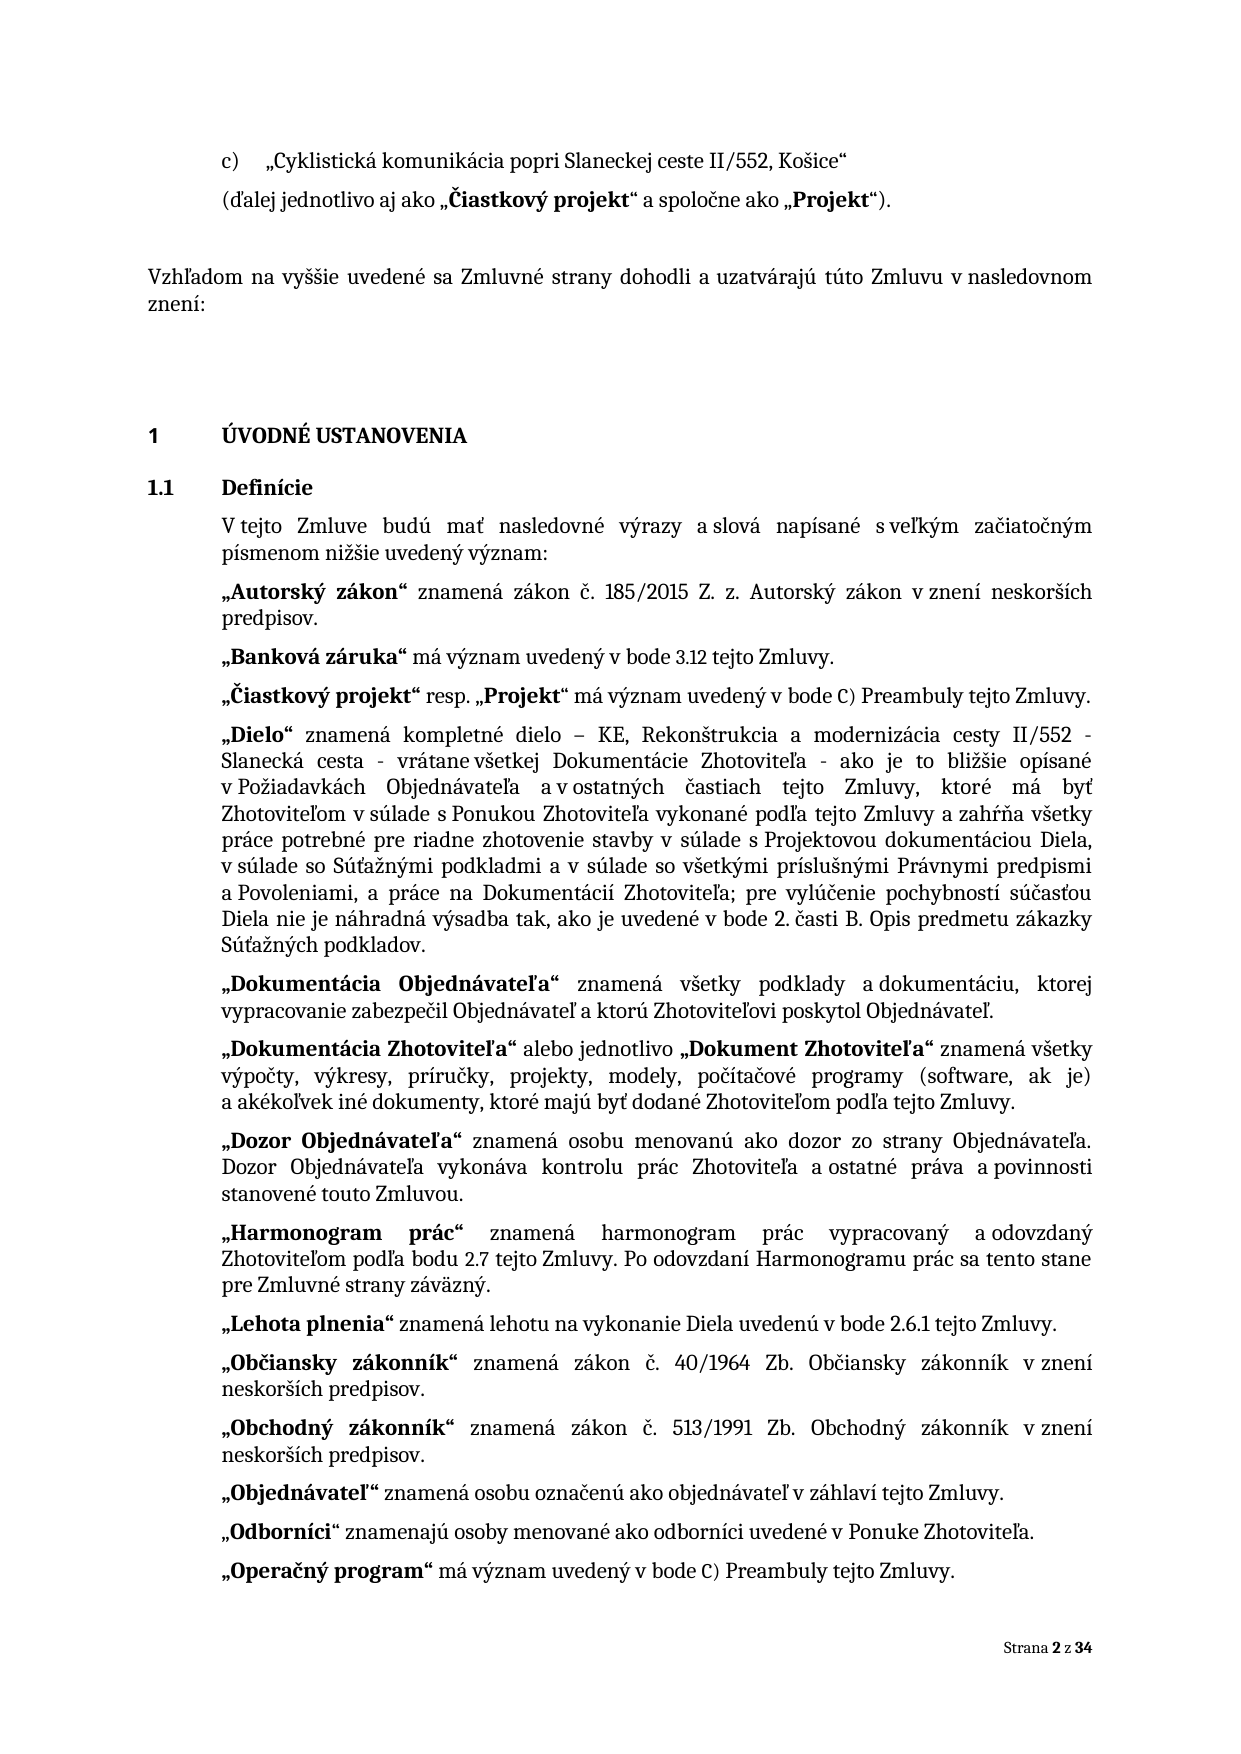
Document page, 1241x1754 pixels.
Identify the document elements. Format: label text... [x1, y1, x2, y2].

list „Objednávateľ“ znamená osobu označenú ako objednávateľ v záhlaví tejto Zmluvy. [221, 1480, 1093, 1507]
list „Dielo“ znamená kompletné dielo – KE, Rekonštrukcia a modernizácia cesty II/552 - Slanecká cesta - vrátane všetkej Dokumentácie Zhotoviteľa - ako je to bližšie opísané v Požiadavkách Objednávateľa a v ostatných častiach tejto Zmluvy, ktoré má byť Zhotoviteľom v súlade s Ponukou Zhotoviteľa vykonané podľa tejto Zmluvy a zahŕňa všetky práce potrebné pre riadne zhotovenie stavby v súlade s Projektovou dokumentáciou Diela, v súlade so Súťažnými podkladmi a v súlade so všetkými príslušnými Právnymi predpismi a Povoleniami, a práce na Dokumentácií Zhotoviteľa; pre vylúčenie pochybností súčasťou Diela nie je náhradná výsadba tak, ako je uvedené v bode 2. časti B. Opis predmetu zákazky Súťažných podkladov. [221, 721, 1093, 958]
list „Dokumentácia Objednávateľa“ znamená všetky podklady a dokumentáciu, ktorej vypracovanie zabezpečil Objednávateľ a ktorú Zhotoviteľovi poskytol Objednávateľ. [221, 971, 1093, 1024]
list V tejto Zmluve budú mať nasledovné výrazy a slová napísané s veľkým začiatočným písmenom nižšie uvedený význam: [221, 513, 1093, 566]
list „Dokumentácia Zhotoviteľa“ alebo jednotlivo „Dokument Zhotoviteľa“ znamená všetky výpočty, výkresy, príručky, projekty, modely, počítačové programy (software, ak je) a akékoľvek iné dokumenty, ktoré majú byť dodané Zhotoviteľom podľa tejto Zmluvy. [221, 1036, 1093, 1115]
list Vzhľadom na vyššie uvedené sa Zmluvné strany dohodli a uzatvárajú túto Zmluvu v nasledovnom znení: [148, 264, 1093, 317]
list „Banková záruka“ má význam uvedený v bode 3.12 tejto Zmluvy. [221, 644, 1093, 670]
list „Občiansky zákonník“ znamená zákon č. 40/1964 Zb. Občiansky zákonník v znení neskorších predpisov. [221, 1350, 1093, 1402]
list „Cyklistická komunikácia popri Slaneckej ceste II/552, Košice“ [221, 148, 1093, 174]
list „Čiastkový projekt“ resp. „Projekt“ má význam uvedený v bode C) Preambuly tejto Zmluvy. [221, 682, 1093, 709]
list „Harmonogram prác“ znamená harmonogram prác vypracovaný a odovzdaný Zhotoviteľom podľa bodu 2.7 tejto Zmluvy. Po odovzdaní Harmonogramu prác sa tento stane pre Zmluvné strany záväzný. [221, 1219, 1093, 1298]
list „Obchodný zákonník“ znamená zákon č. 513/1991 Zb. Obchodný zákonník v znení neskorších predpisov. [221, 1415, 1093, 1468]
text (ďalej jednotlivo aj ako „Čiastkový projekt“ a spoločne ako „Projekt“). [221, 186, 1093, 213]
list Definície [148, 474, 1093, 501]
list „Autorský zákon“ znamená zákon č. 185/2015 Z. z. Autorský zákon v znení neskorších predpisov. [221, 578, 1093, 631]
list „Odborníci“ znamenajú osoby menované ako odborníci uvedené v Ponuke Zhotoviteľa. [221, 1519, 1093, 1545]
list „Dozor Objednávateľa“ znamená osobu menovanú ako dozor zo strany Objednávateľa. Dozor Objednávateľa vykonáva kontrolu prác Zhotoviteľa a ostatné práva a povinnosti stanovené touto Zmluvou. [221, 1128, 1093, 1207]
list „Operačný program“ má význam uvedený v bode C) Preambuly tejto Zmluvy. [221, 1558, 1093, 1584]
list „Lehota plnenia“ znamená lehotu na vykonanie Diela uvedenú v bode 2.6.1 tejto Zmluvy. [221, 1311, 1093, 1337]
list ÚVODNÉ USTANOVENIA [148, 421, 1093, 449]
